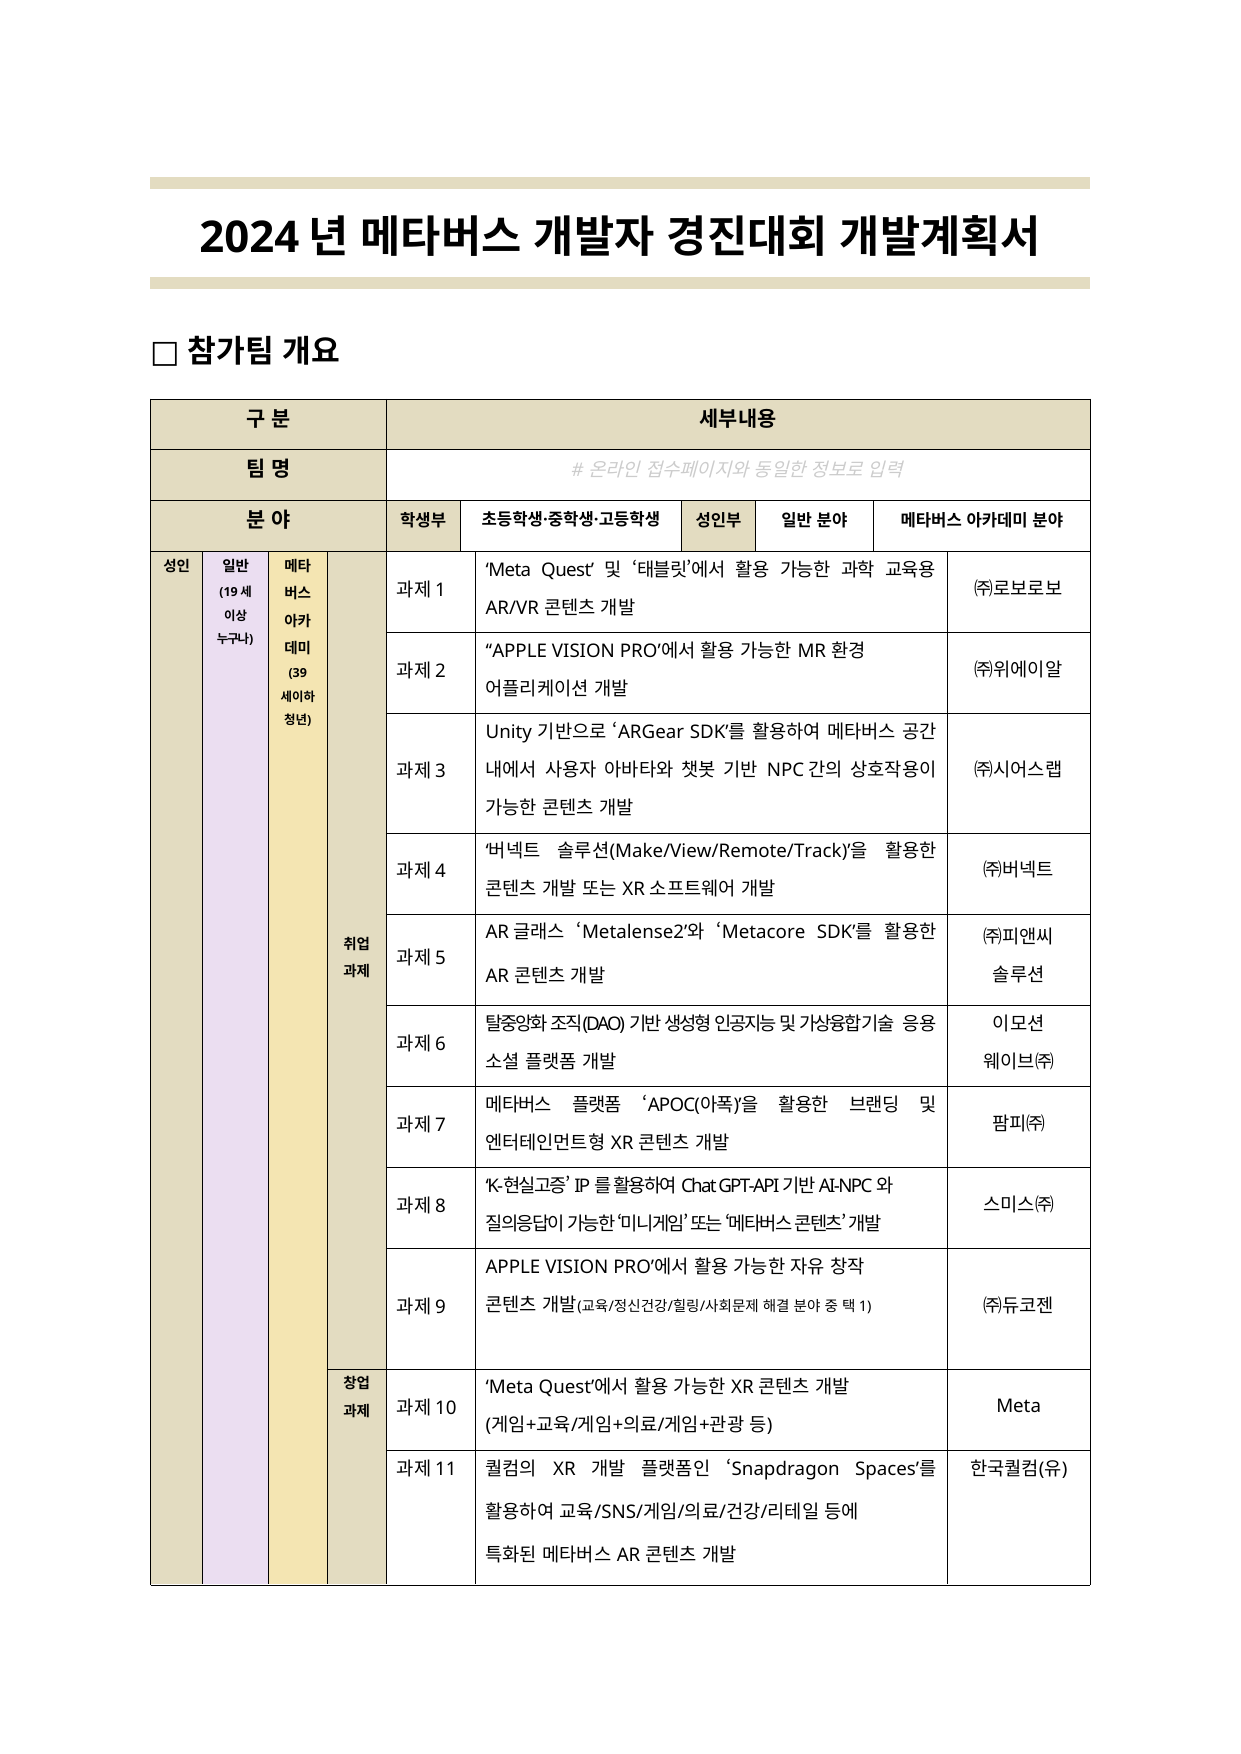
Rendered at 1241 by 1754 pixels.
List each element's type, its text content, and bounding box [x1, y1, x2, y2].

table_cell 일반 (19세 이상 누구나) [203, 552, 268, 1584]
table_cell 과제3 [387, 714, 475, 832]
table_cell 과제8 [387, 1168, 475, 1248]
table_cell ㈜피앤씨 솔루션 [948, 915, 1090, 1005]
table_cell 초등학생·중학생·고등학생 [461, 501, 681, 551]
table_cell ㈜시어스랩 [948, 714, 1090, 832]
table_cell 학생부 [387, 501, 460, 551]
table_cell ㈜버넥트 [948, 834, 1090, 913]
table_cell Unity 기반으로 ‘ARGear SDK’를 활용하여 메타버스 공간 내에서 사용자 아바타와 챗봇 기반 NPC간의 상호작용이 가능한 콘텐츠 개발 [476, 714, 947, 832]
table_cell 분 야 [151, 501, 386, 551]
table_cell ‘Meta Quest’에서 활용 가능한 XR 콘텐츠 개발 (게임+교육/게임+의료/게임+관광 등) [476, 1370, 947, 1450]
table_cell 팜피㈜ [948, 1087, 1090, 1167]
table_cell ‘‘APPLE VISION PRO’에서 활용 가능한 MR 환경 어플리케이션 개발 [476, 633, 947, 713]
table_cell 성인 [151, 552, 202, 1584]
table_cell 취업과제 [328, 552, 386, 1369]
table_header 세부내용 [387, 400, 1090, 449]
table_cell APPLE VISION PRO’에서 활용 가능한 자유 창작 콘텐츠 개발(교육/정신건강/힐링/사회문제 해결 분야 중 택1) [476, 1249, 947, 1369]
table_cell 과제2 [387, 633, 475, 713]
table_cell # 온라인 접수페이지와 동일한 정보로 입력 [387, 450, 1090, 500]
table_cell 메타버스 아카데미 분야 [874, 501, 1090, 551]
table_cell 과제7 [387, 1087, 475, 1167]
table_cell 일반 분야 [756, 501, 873, 551]
table_cell 창업과제 [328, 1370, 386, 1584]
table_cell 과제1 [387, 552, 475, 632]
table_cell AR글래스 ‘Metalense2’와 ‘Metacore SDK’를 활용한 AR 콘텐츠 개발 [476, 915, 947, 1005]
table_cell 과제11 [387, 1451, 475, 1584]
table_cell ㈜로보로보 [948, 552, 1090, 632]
table_cell 과제4 [387, 834, 475, 913]
table_header 구 분 [151, 400, 386, 449]
table_cell ‘버넥트 솔루션(Make/View/Remote/Track)’을 활용한 콘텐츠 개발 또는 XR 소프트웨어 개발 [476, 834, 947, 913]
table_cell 과제6 [387, 1006, 475, 1086]
table_cell 메타버스아카데미 (39세이하 청년) [269, 552, 327, 1584]
table_cell 과제10 [387, 1370, 475, 1450]
table_cell ‘Meta Quest’ 및 ‘태블릿’에서 활용 가능한 과학 교육용 AR/VR 콘텐츠 개발 [476, 552, 947, 632]
table_cell 팀 명 [151, 450, 386, 500]
table_cell 퀄컴의 XR 개발 플랫폼인 ‘Snapdragon Spaces’를 활용하여 교육/SNS/게임/의료/건강/리테일 등에 특화된 메타버스 AR 콘텐츠 개발 [476, 1451, 947, 1584]
table_cell 과제5 [387, 915, 475, 1005]
table_cell ㈜듀코젠 [948, 1249, 1090, 1369]
table_cell 한국퀄컴(유) [948, 1451, 1090, 1584]
table_cell ‘K-현실고증’ IP를 활용하여 Chat GPT-API 기반 AI-NPC와 질의응답이 가능한 ‘미니게임’ 또는 ‘메타버스 콘텐츠’ 개발 [476, 1168, 947, 1248]
table_cell 성인부 [682, 501, 755, 551]
table_cell 메타버스 플랫폼 ‘APOC(아폭)’을 활용한 브랜딩 및 엔터테인먼트형 XR 콘텐츠 개발 [476, 1087, 947, 1167]
table_cell 이모션 웨이브㈜ [948, 1006, 1090, 1086]
table_header [150, 177, 1090, 189]
table_cell ㈜위에이알 [948, 633, 1090, 713]
table_cell Meta [948, 1370, 1090, 1450]
table_cell 탈중앙화 조직(DAO) 기반 생성형 인공지능 및 가상융합기술 응용 소셜 플랫폼 개발 [476, 1006, 947, 1086]
table_cell 과제9 [387, 1249, 475, 1369]
table_cell [150, 277, 1090, 289]
table_cell 2024년 메타버스 개발자 경진대회 개발계획서 [150, 189, 1090, 277]
table_cell 스미스㈜ [948, 1168, 1090, 1248]
text □ 참가팀 개요 [150, 326, 1090, 371]
